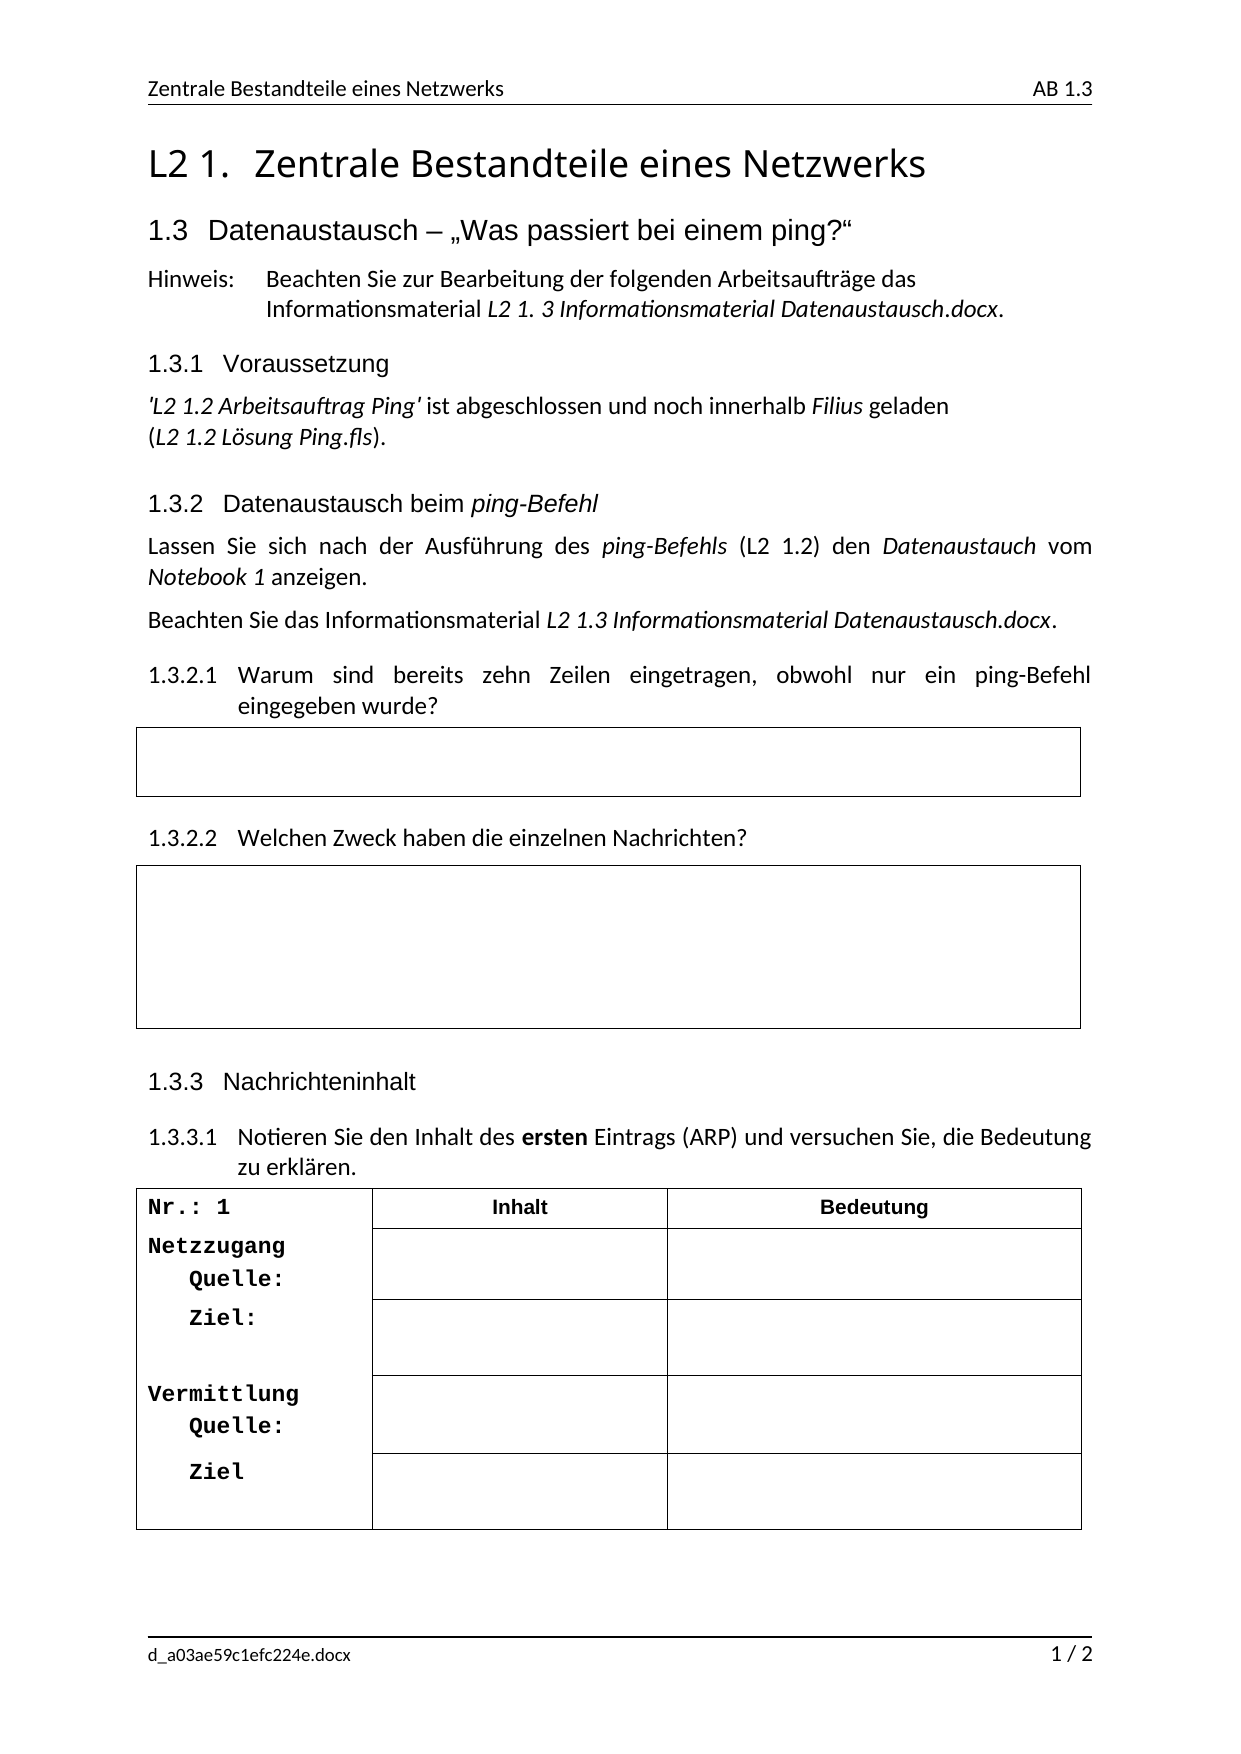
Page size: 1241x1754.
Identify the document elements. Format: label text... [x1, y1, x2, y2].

subtitle Nachrichteninhalt [148, 1067, 1092, 1096]
subtitle Voraussetzung [148, 349, 1092, 378]
subtitle Datenaustausch – „Was passiert bei einem ping?“ [148, 213, 1092, 246]
table_cell [668, 1376, 1081, 1453]
subtitle Datenaustausch beim ping-Befehl [148, 489, 1092, 518]
table_header Nr.: 1 [137, 1189, 372, 1227]
subtitle Welchen Zweck haben die einzelnen Nachrichten? [148, 822, 1092, 853]
table_header Bedeutung [668, 1189, 1081, 1227]
table_cell [373, 1376, 667, 1453]
table_cell Ziel [137, 1453, 372, 1529]
text 'L2 1.2 Arbeitsauftrag Ping' ist abgeschlossen und noch innerhalb Filius geladen (L2 1.2 Lösung Ping.fls). [148, 390, 1107, 451]
table_header [137, 866, 1080, 1028]
table_header [137, 728, 1080, 796]
subtitle Zentrale Bestandteile eines Netzwerks [148, 137, 1092, 188]
table_cell Vermittlung Quelle: [137, 1375, 372, 1453]
subtitle Warum sind bereits zehn Zeilen eingetragen, obwohl nur ein ping-Befehl eingegeben wurde? [148, 659, 1092, 720]
table_cell [373, 1454, 667, 1529]
table_cell [668, 1300, 1081, 1375]
text Hinweis: Beachten Sie zur Bearbeitung der folgenden Arbeitsaufträge das Informationsmaterial L2 1. 3 Informationsmaterial Datenaustausch.docx. [148, 263, 1092, 324]
subtitle Notieren Sie den Inhalt des ersten Eintrags (ARP) und versuchen Sie, die Bedeutung zu erklären. [148, 1121, 1092, 1182]
table_cell [668, 1454, 1081, 1529]
table_cell Ziel: [137, 1299, 372, 1375]
list Beachten Sie das Informationsmaterial L2 1.3 Informationsmaterial Datenaustausch.docx. [148, 604, 1092, 634]
table_header Inhalt [373, 1189, 667, 1227]
table_cell [668, 1229, 1081, 1299]
text Lassen Sie sich nach der Ausführung des ping-Befehls (L2 1.2) den Datenaustauch vom Notebook 1 anzeigen. [148, 530, 1092, 591]
table_cell [373, 1300, 667, 1375]
table_cell [373, 1229, 667, 1299]
table_cell Netzzugang Quelle: [137, 1228, 372, 1299]
